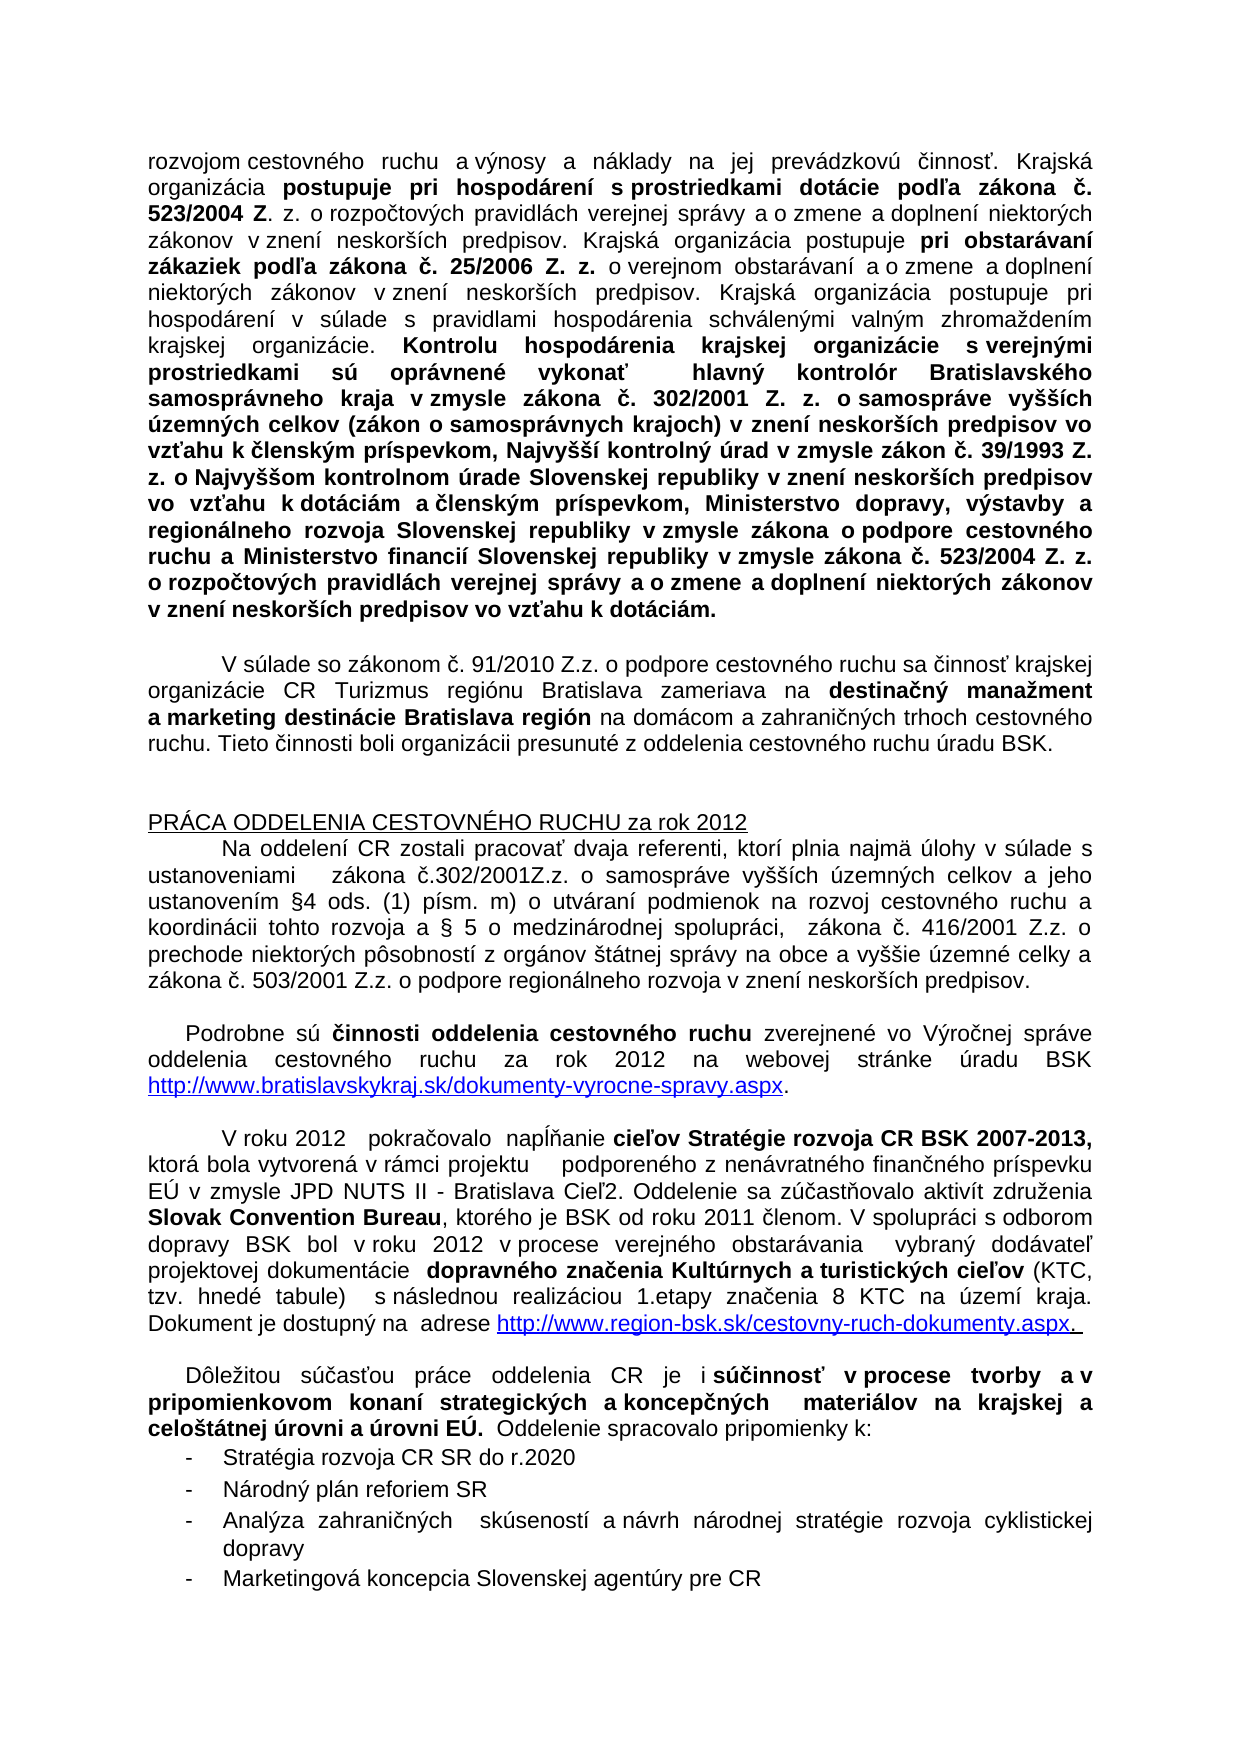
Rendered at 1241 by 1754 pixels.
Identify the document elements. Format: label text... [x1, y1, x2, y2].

text Dôležitou súčasťou práce oddelenia CR je i súčinnosť v procese tvorby a v pripomienkovom konaní strategických a koncepčných materiálov na krajskej a celoštátnej úrovni a úrovni EÚ. Oddelenie spracovalo pripomienky k: [148, 1362, 1093, 1441]
list Marketingová koncepcia Slovenskej agentúry pre CR [185, 1561, 1093, 1593]
text PRÁCA ODDELENIA CESTOVNÉHO RUCHU za rok 2012 [148, 809, 1093, 835]
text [148, 148, 1093, 622]
text V súlade so zákonom č. 91/2010 Z.z. o podpore cestovného ruchu sa činnosť krajskej organizácie CR Turizmus regiónu Bratislava zameriava na destinačný manažment a marketing destinácie Bratislava región na domácom a zahraničných trhoch cestovného ruchu. Tieto činnosti boli organizácii presunuté z oddelenia cestovného ruchu úradu BSK. [148, 651, 1093, 756]
list Stratégia rozvoja CR SR do r.2020 [185, 1441, 1093, 1473]
text Podrobne sú činnosti oddelenia cestovného ruchu zverejnené vo Výročnej správe oddelenia cestovného ruchu za rok 2012 na webovej stránke úradu BSK http://www.bratislavskykraj.sk/dokumenty-vyrocne-spravy.aspx. [148, 1020, 1093, 1099]
list Národný plán reforiem SR [185, 1473, 1093, 1504]
text Na oddelení CR zostali pracovať dvaja referenti, ktorí plnia najmä úlohy v súlade s ustanoveniami zákona č.302/2001Z.z. o samospráve vyšších územných celkov a jeho ustanovením §4 ods. (1) písm. m) o utváraní podmienok na rozvoj cestovného ruchu a koordinácii tohto rozvoja a § 5 o medzinárodnej spolupráci, zákona č. 416/2001 Z.z. o prechode niektorých pôsobností z orgánov štátnej správy na obce a vyššie územné celky a zákona č. 503/2001 Z.z. o podpore regionálneho rozvoja v znení neskorších predpisov. [148, 835, 1093, 993]
list Analýza zahraničných skúseností a návrh národnej stratégie rozvoja cyklistickej dopravy [185, 1504, 1093, 1561]
text V roku 2012 pokračovalo napĺňanie cieľov Stratégie rozvoja CR BSK 2007-2013, ktorá bola vytvorená v rámci projektu podporeného z nenávratného finančného príspevku EÚ v zmysle JPD NUTS II - Bratislava Cieľ2. Oddelenie sa zúčastňovalo aktivít združenia Slovak Convention Bureau, ktorého je BSK od roku 2011 členom. V spolupráci s odborom dopravy BSK bol v roku 2012 v procese verejného obstarávania vybraný dodávateľ projektovej dokumentácie dopravného značenia Kultúrnych a turistických cieľov (KTC, tzv. hnedé tabule) s následnou realizáciou 1.etapy značenia 8 KTC na území kraja. Dokument je dostupný na adrese http://www.region-bsk.sk/cestovny-ruch-dokumenty.aspx. [148, 1125, 1093, 1336]
